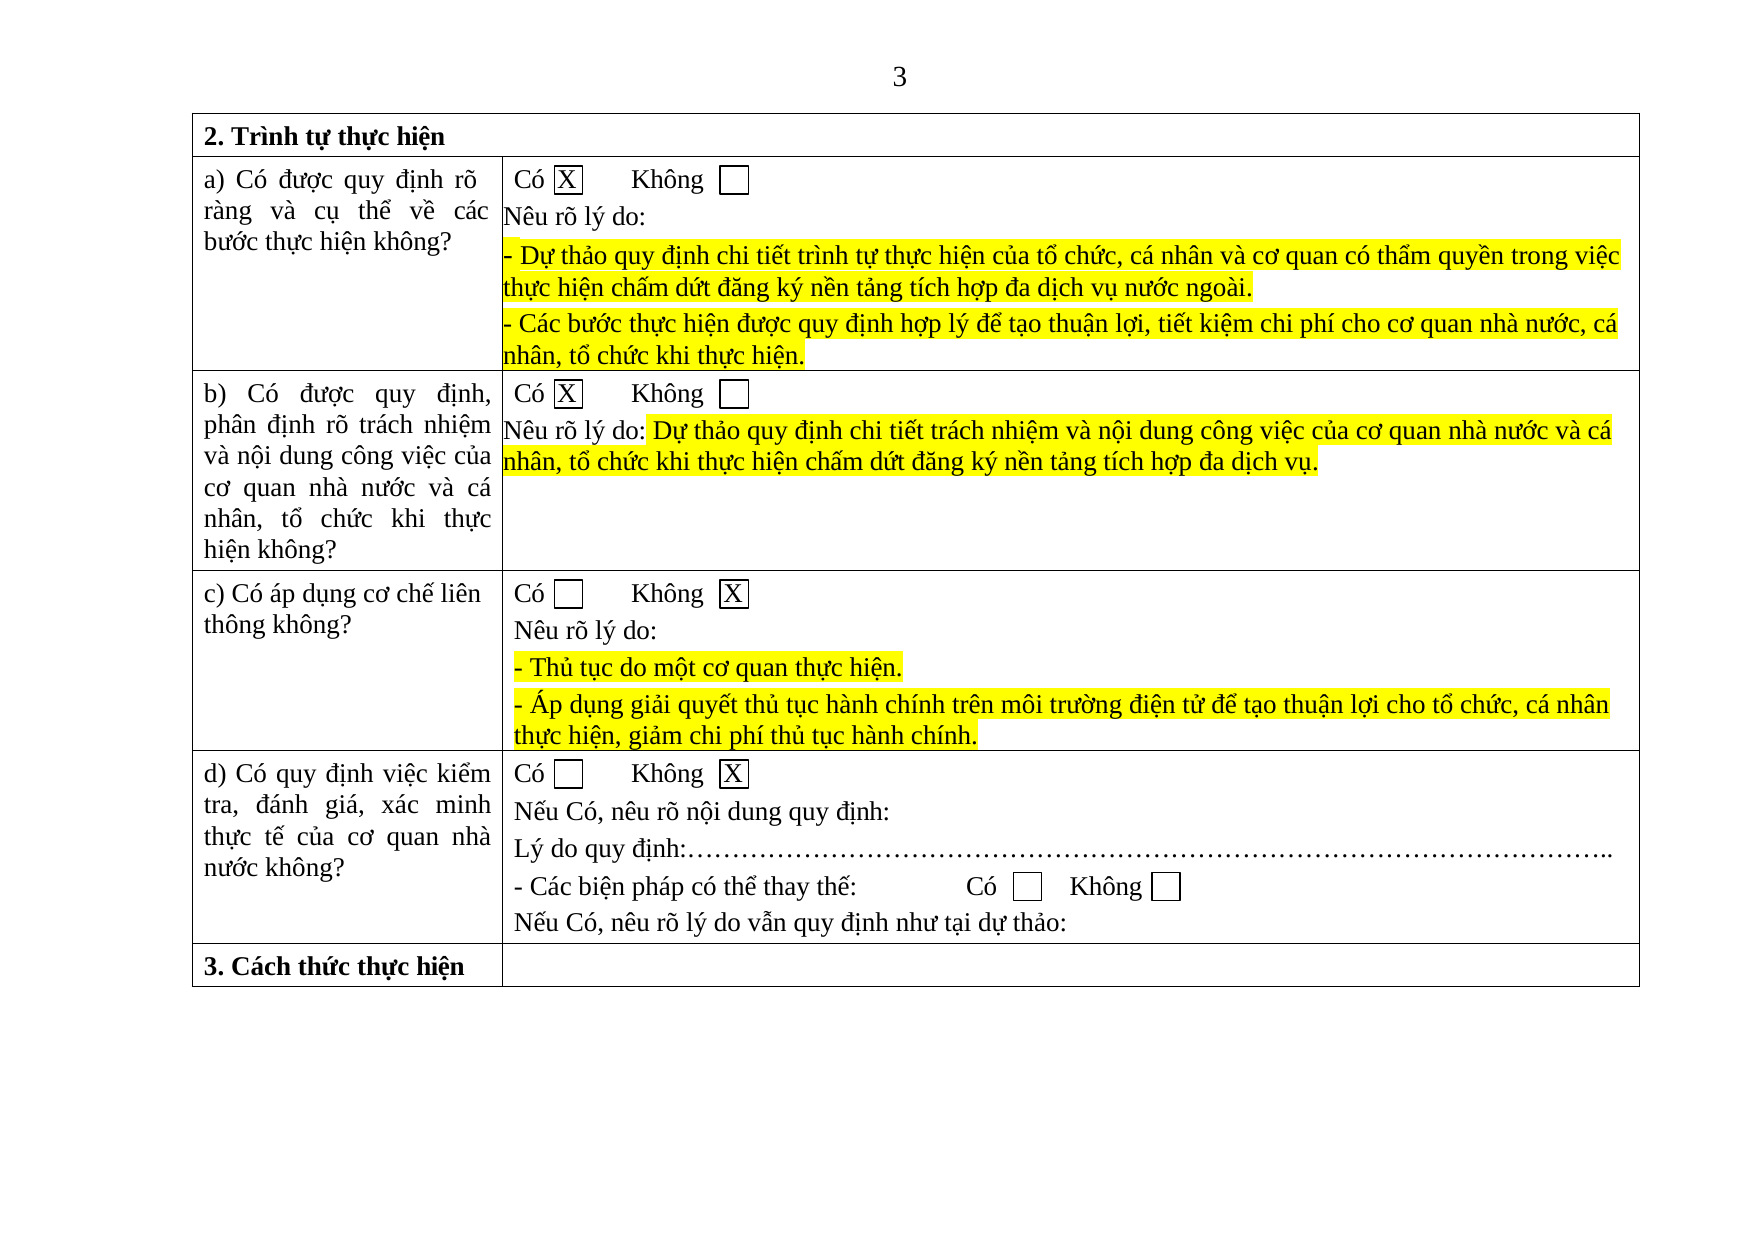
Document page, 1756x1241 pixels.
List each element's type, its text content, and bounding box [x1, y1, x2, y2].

table_cell d) Có quy định việc kiểm tra, đánh giá, xác minh thực tế của cơ quan nhà nước không? [193, 751, 502, 942]
table_cell a) Có được quy định rõ ràng và cụ thể về các bước thực hiện không? [193, 157, 502, 370]
table_cell [503, 944, 1639, 986]
table_cell b) Có được quy định, phân định rõ trách nhiệm và nội dung công việc của cơ quan nhà nước và cá nhân, tổ chức khi thực hiện không? [193, 371, 502, 570]
table_cell Có X Không Nêu rõ lý do: - Dự thảo quy định chi tiết trình tự thực hiện của tổ chức, cá nhân và cơ quan có thẩm quyền trong việc thực hiện chấm dứt đăng ký nền tảng tích hợp đa dịch vụ nước ngoài. - Các bước thực hiện được quy định hợp lý để tạo thuận lợi, tiết kiệm chi phí cho cơ quan nhà nước, cá nhân, tổ chức khi thực hiện. [503, 157, 1639, 370]
table_cell Có Không X Nêu rõ lý do: - Thủ tục do một cơ quan thực hiện. - Áp dụng giải quyết thủ tục hành chính trên môi trường điện tử để tạo thuận lợi cho tổ chức, cá nhân thực hiện, giảm chi phí thủ tục hành chính. [503, 571, 1639, 750]
table_cell c) Có áp dụng cơ chế liên thông không? [193, 571, 502, 750]
table_cell Có X Không Nêu rõ lý do: Dự thảo quy định chi tiết trách nhiệm và nội dung công việc của cơ quan nhà nước và cá nhân, tổ chức khi thực hiện chấm dứt đăng ký nền tảng tích hợp đa dịch vụ. [503, 371, 1639, 570]
table_cell 2. Trình tự thực hiện [193, 114, 1639, 156]
table_cell Có Không X Nếu Có, nêu rõ nội dung quy định: Lý do quy định:………………………………………………………………………………………….. - Các biện pháp có thể thay thế: Có Không Nếu Có, nêu rõ lý do vẫn quy định như tại dự thảo: [503, 751, 1639, 942]
table_cell 3. Cách thức thực hiện [193, 944, 502, 986]
